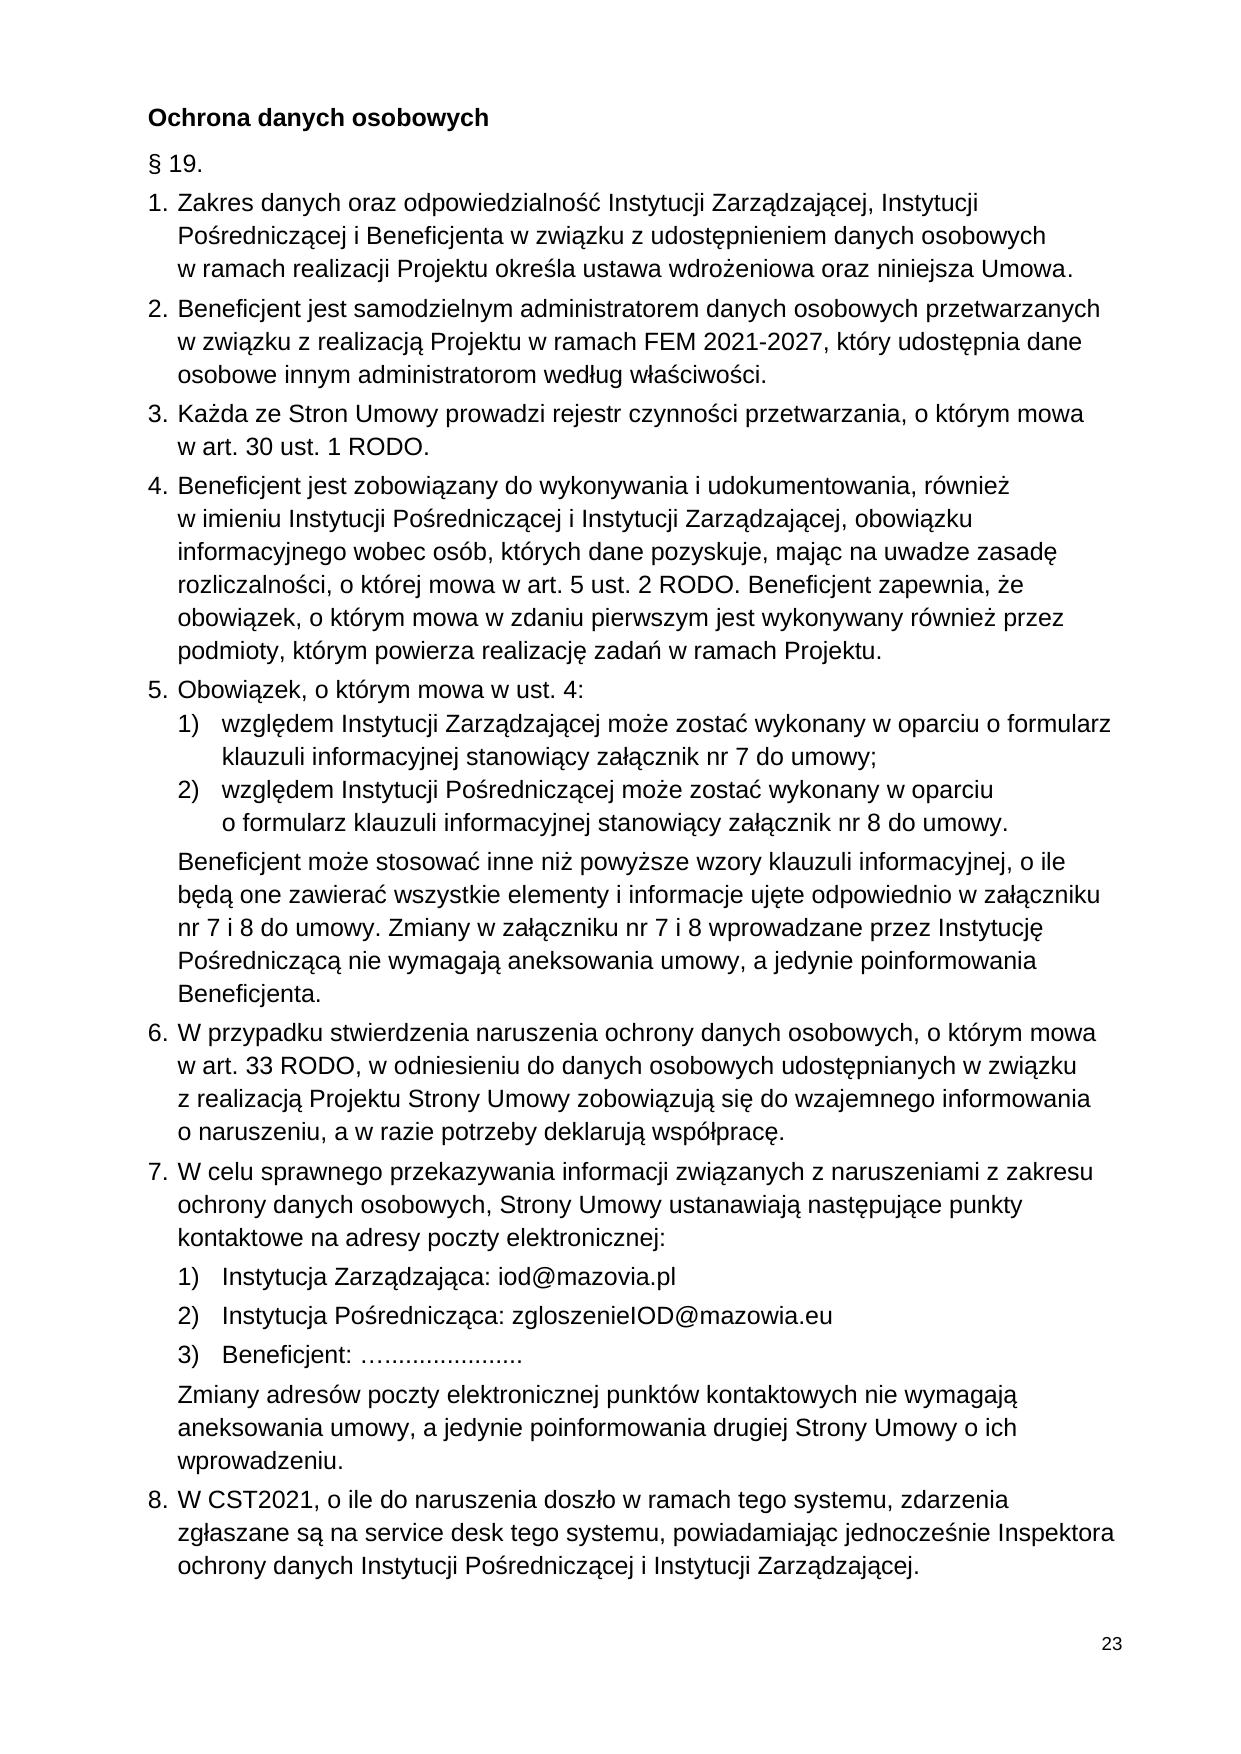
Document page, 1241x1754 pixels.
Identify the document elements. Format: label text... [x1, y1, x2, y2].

list Obowiązek, o którym mowa w ust. 4: [148, 676, 1122, 704]
subtitle § 19. [148, 149, 1122, 178]
list Beneficjent jest zobowiązany do wykonywania i udokumentowania, również w imieniu Instytucji Pośredniczącej i Instytucji Zarządzającej, obowiązku informacyjnego wobec osób, których dane pozyskuje, mając na uwadze zasadę rozliczalności, o której mowa w art. 5 ust. 2 RODO. Beneficjent zapewnia, że obowiązek, o którym mowa w zdaniu pierwszym jest wykonywany również przez podmioty, którym powierza realizację zadań w ramach Projektu. [148, 471, 1122, 665]
list W przypadku stwierdzenia naruszenia ochrony danych osobowych, o którym mowa w art. 33 RODO, w odniesieniu do danych osobowych udostępnianych w związku z realizacją Projektu Strony Umowy zobowiązują się do wzajemnego informowania o naruszeniu, a w razie potrzeby deklarują współpracę. [148, 1018, 1122, 1146]
list Zakres danych oraz odpowiedzialność Instytucji Zarządzającej, Instytucji Pośredniczącej i Beneficjenta w związku z udostępnieniem danych osobowych w ramach realizacji Projektu określa ustawa wdrożeniowa oraz niniejsza Umowa. [148, 188, 1122, 283]
list Instytucja Zarządzająca: iod@mazovia.pl [177, 1262, 1122, 1291]
list Beneficjent jest samodzielnym administratorem danych osobowych przetwarzanych w związku z realizacją Projektu w ramach FEM 2021-2027, który udostępnia dane osobowe innym administratorom według właściwości. [148, 293, 1122, 388]
list względem Instytucji Zarządzającej może zostać wykonany w oparciu o formularz klauzuli informacyjnej stanowiący załącznik nr 7 do umowy; [177, 708, 1122, 770]
text Zmiany adresów poczty elektronicznej punktów kontaktowych nie wymagają aneksowania umowy, a jedynie poinformowania drugiej Strony Umowy o ich wprowadzeniu. [177, 1380, 1122, 1474]
list W CST2021, o ile do naruszenia doszło w ramach tego systemu, zdarzenia zgłaszane są na service desk tego systemu, powiadamiając jednocześnie Inspektora ochrony danych Instytucji Pośredniczącej i Instytucji Zarządzającej. [148, 1485, 1122, 1580]
list Beneficjent: ….................... [177, 1340, 1122, 1369]
list względem Instytucji Pośredniczącej może zostać wykonany w oparciu o formularz klauzuli informacyjnej stanowiący załącznik nr 8 do umowy. [177, 774, 1122, 836]
subtitle Ochrona danych osobowych [148, 103, 1122, 132]
list Instytucja Pośrednicząca: zgloszenieIOD@mazowia.eu [177, 1301, 1122, 1330]
list W celu sprawnego przekazywania informacji związanych z naruszeniami z zakresu ochrony danych osobowych, Strony Umowy ustanawiają następujące punkty kontaktowe na adresy poczty elektronicznej: [148, 1157, 1122, 1251]
list Każda ze Stron Umowy prowadzi rejestr czynności przetwarzania, o którym mowa w art. 30 ust. 1 RODO. [148, 399, 1122, 461]
text Beneficjent może stosować inne niż powyższe wzory klauzuli informacyjnej, o ile będą one zawierać wszystkie elementy i informacje ujęte odpowiednio w załączniku nr 7 i 8 do umowy. Zmiany w załączniku nr 7 i 8 wprowadzane przez Instytucję Pośredniczącą nie wymagają aneksowania umowy, a jedynie poinformowania Beneficjenta. [177, 847, 1122, 1008]
